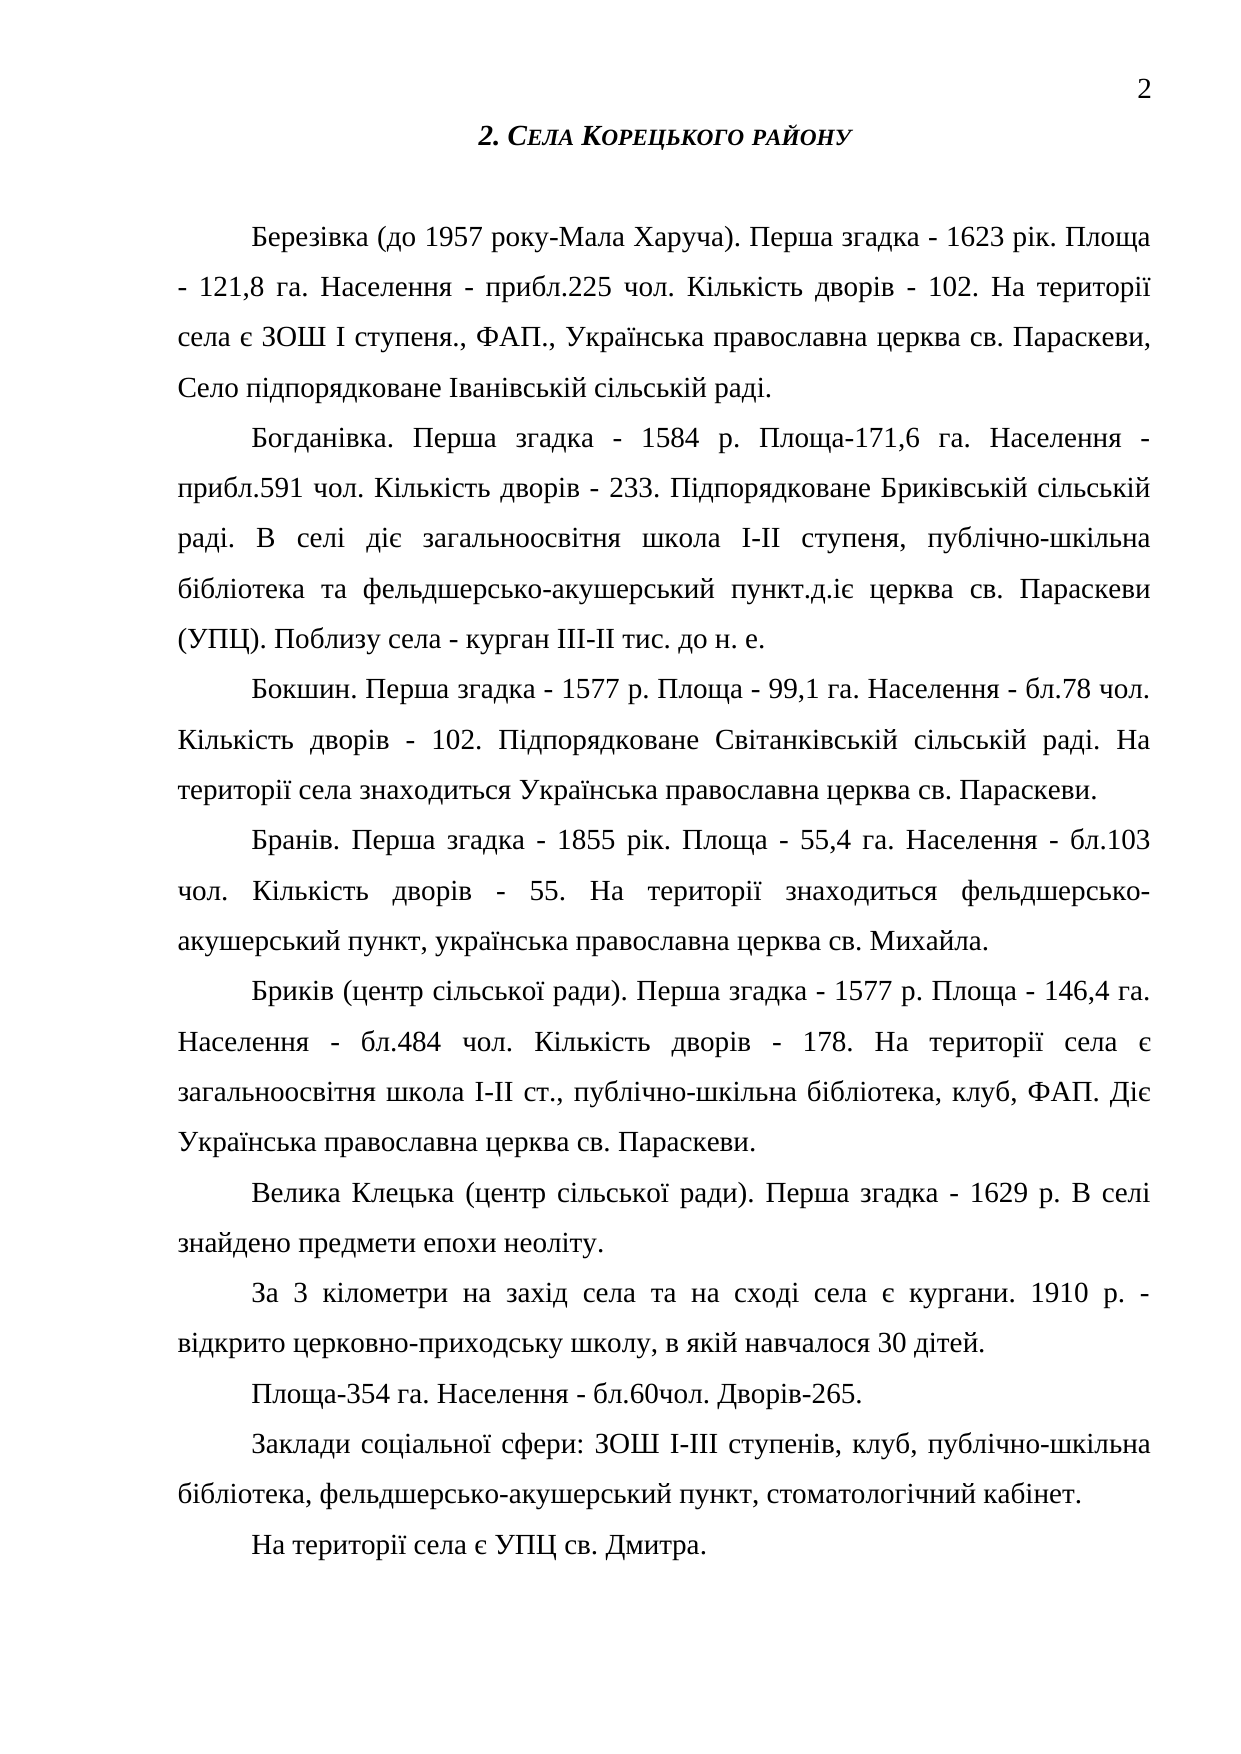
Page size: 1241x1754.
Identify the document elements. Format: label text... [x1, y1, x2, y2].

subtitle 2. Села Корецького району [177, 118, 1152, 152]
text Велика Клецька (центр сільської ради). Перша згадка - 1629 р. В селі знайдено предмети епохи неоліту. [177, 1175, 1152, 1258]
text Бриків (центр сільської ради). Перша згадка - 1577 р. Площа - 146,4 га. Населення - бл.484 чол. Кількість дворів - 178. На території села є загальноосвітня школа І-ІІ ст., публічно-шкільна бібліотека, клуб, ФАП. Діє Українська православна церква св. Параскеви. [177, 973, 1152, 1158]
text Бранів. Перша згадка - 1855 рік. Площа - 55,4 га. Населення - бл.103 чол. Кількість дворів - 55. На території знаходиться фельдшерсько-акушерський пункт, українська православна церква св. Михайла. [177, 822, 1152, 957]
text Бокшин. Перша згадка - 1577 р. Площа - 99,1 га. Населення - бл.78 чол. Кількість дворів - 102. Підпорядковане Світанківській сільській раді. На території села знаходиться Українська православна церква св. Параскеви. [177, 672, 1152, 806]
text На території села є УПЦ св. Дмитра. [177, 1527, 1152, 1560]
text За 3 кілометри на захід села та на сході села є кургани. 1910 р. - відкрито церковно-приходську школу, в якій навчалося 30 дітей. [177, 1275, 1152, 1359]
text Площа-354 га. Населення - бл.60чол. Дворів-265. [177, 1376, 1152, 1409]
text Богданівка. Перша згадка - 1584 р. Площа-171,6 га. Населення - прибл.591 чол. Кількість дворів - 233. Підпорядковане Бриківській сільській раді. В селі діє загальноосвітня школа І-ІІ ступеня, публічно-шкільна бібліотека та фельдшерсько-акушерський пункт.д.іє церква св. Параскеви (УПЦ). Поблизу села - курган ІІІ-ІІ тис. до н. е. [177, 420, 1152, 655]
text Заклади соціальної сфери: ЗОШ І-ІІІ ступенів, клуб, публічно-шкільна бібліотека, фельдшерсько-акушерський пункт, стоматологічний кабінет. [177, 1426, 1152, 1510]
text Березівка (до 1957 року-Мала Харуча). Перша згадка - 1623 рік. Площа - 121,8 га. Населення - прибл.225 чол. Кількість дворів - 102. На території села є ЗОШ І ступеня., ФАП., Українська православна церква св. Параскеви, Село підпорядковане Іванівській сільській раді. [177, 219, 1152, 403]
